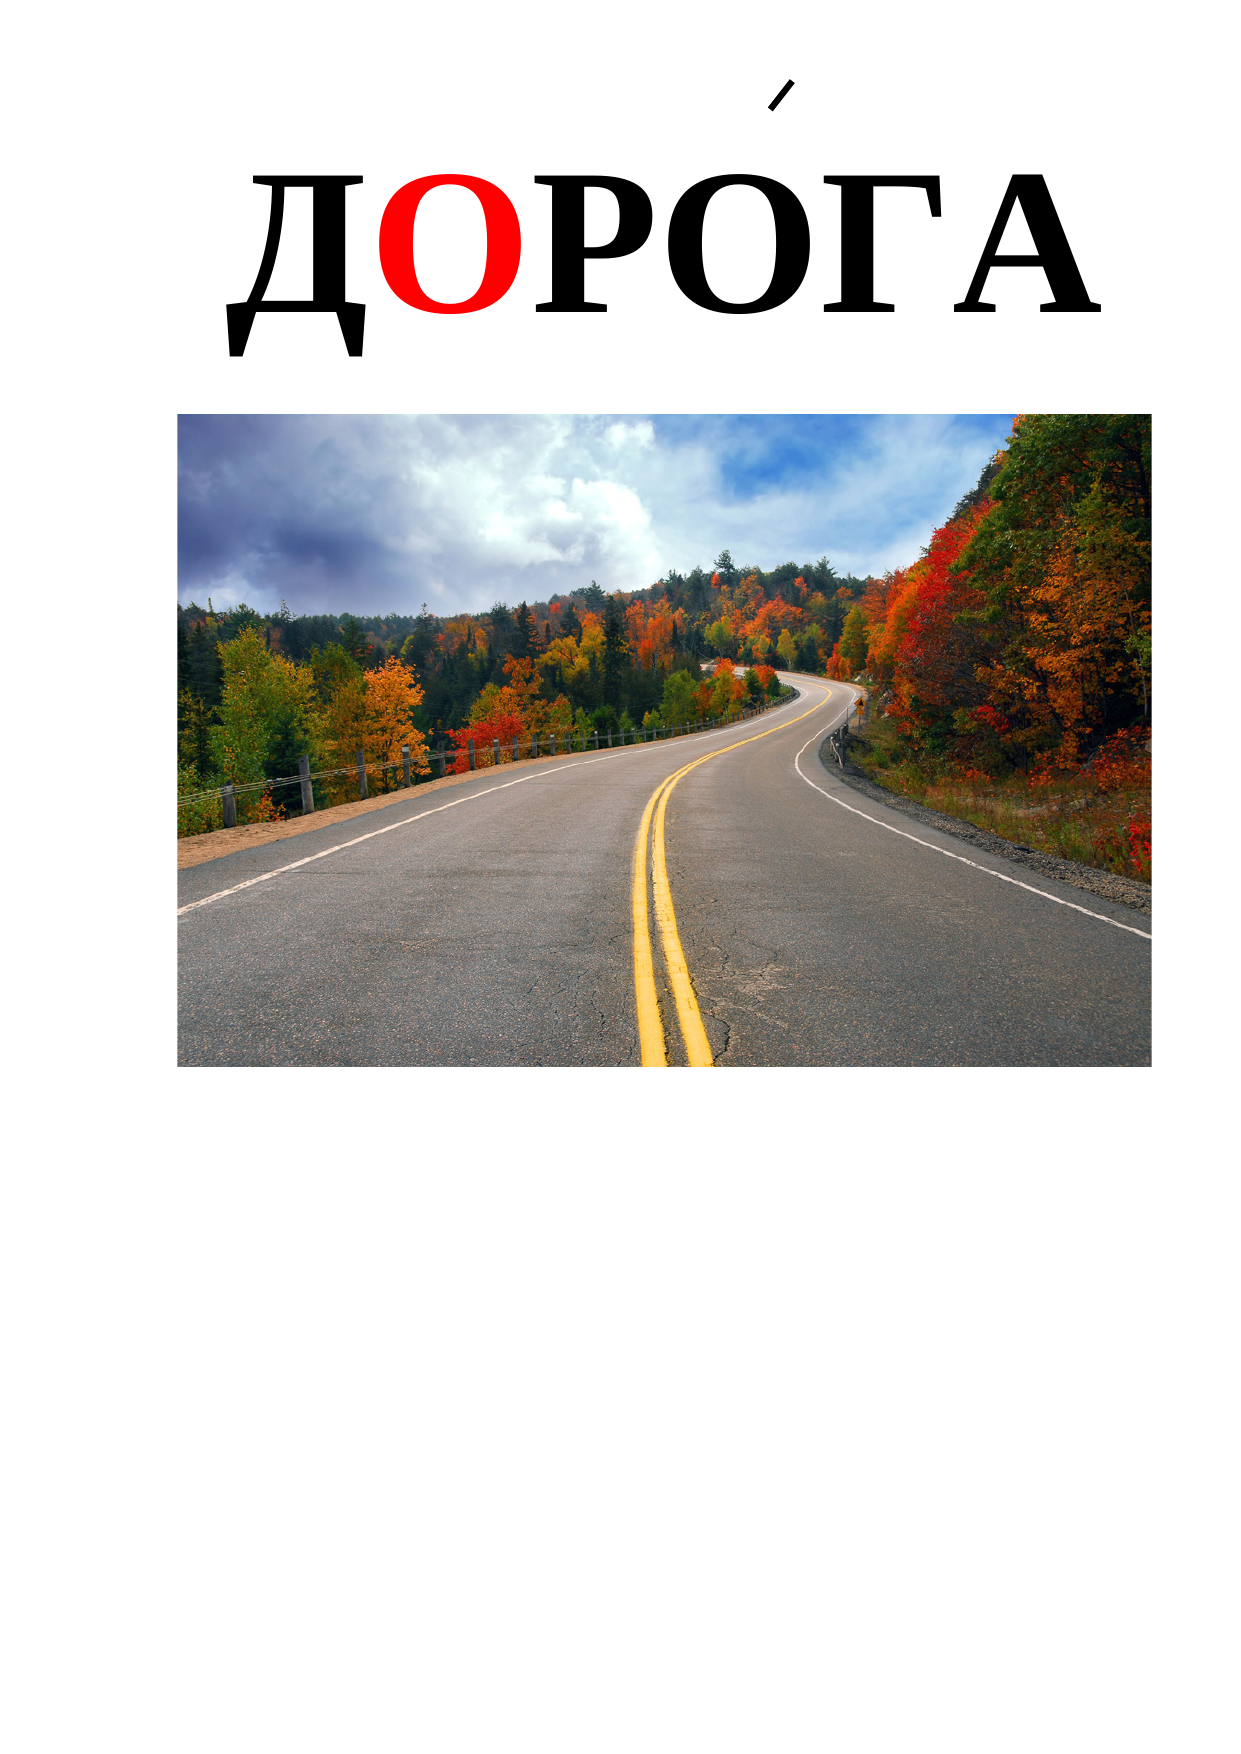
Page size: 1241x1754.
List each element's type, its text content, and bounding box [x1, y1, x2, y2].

picture [177, 414, 1152, 1067]
text ДОРОГА [177, 118, 1152, 358]
